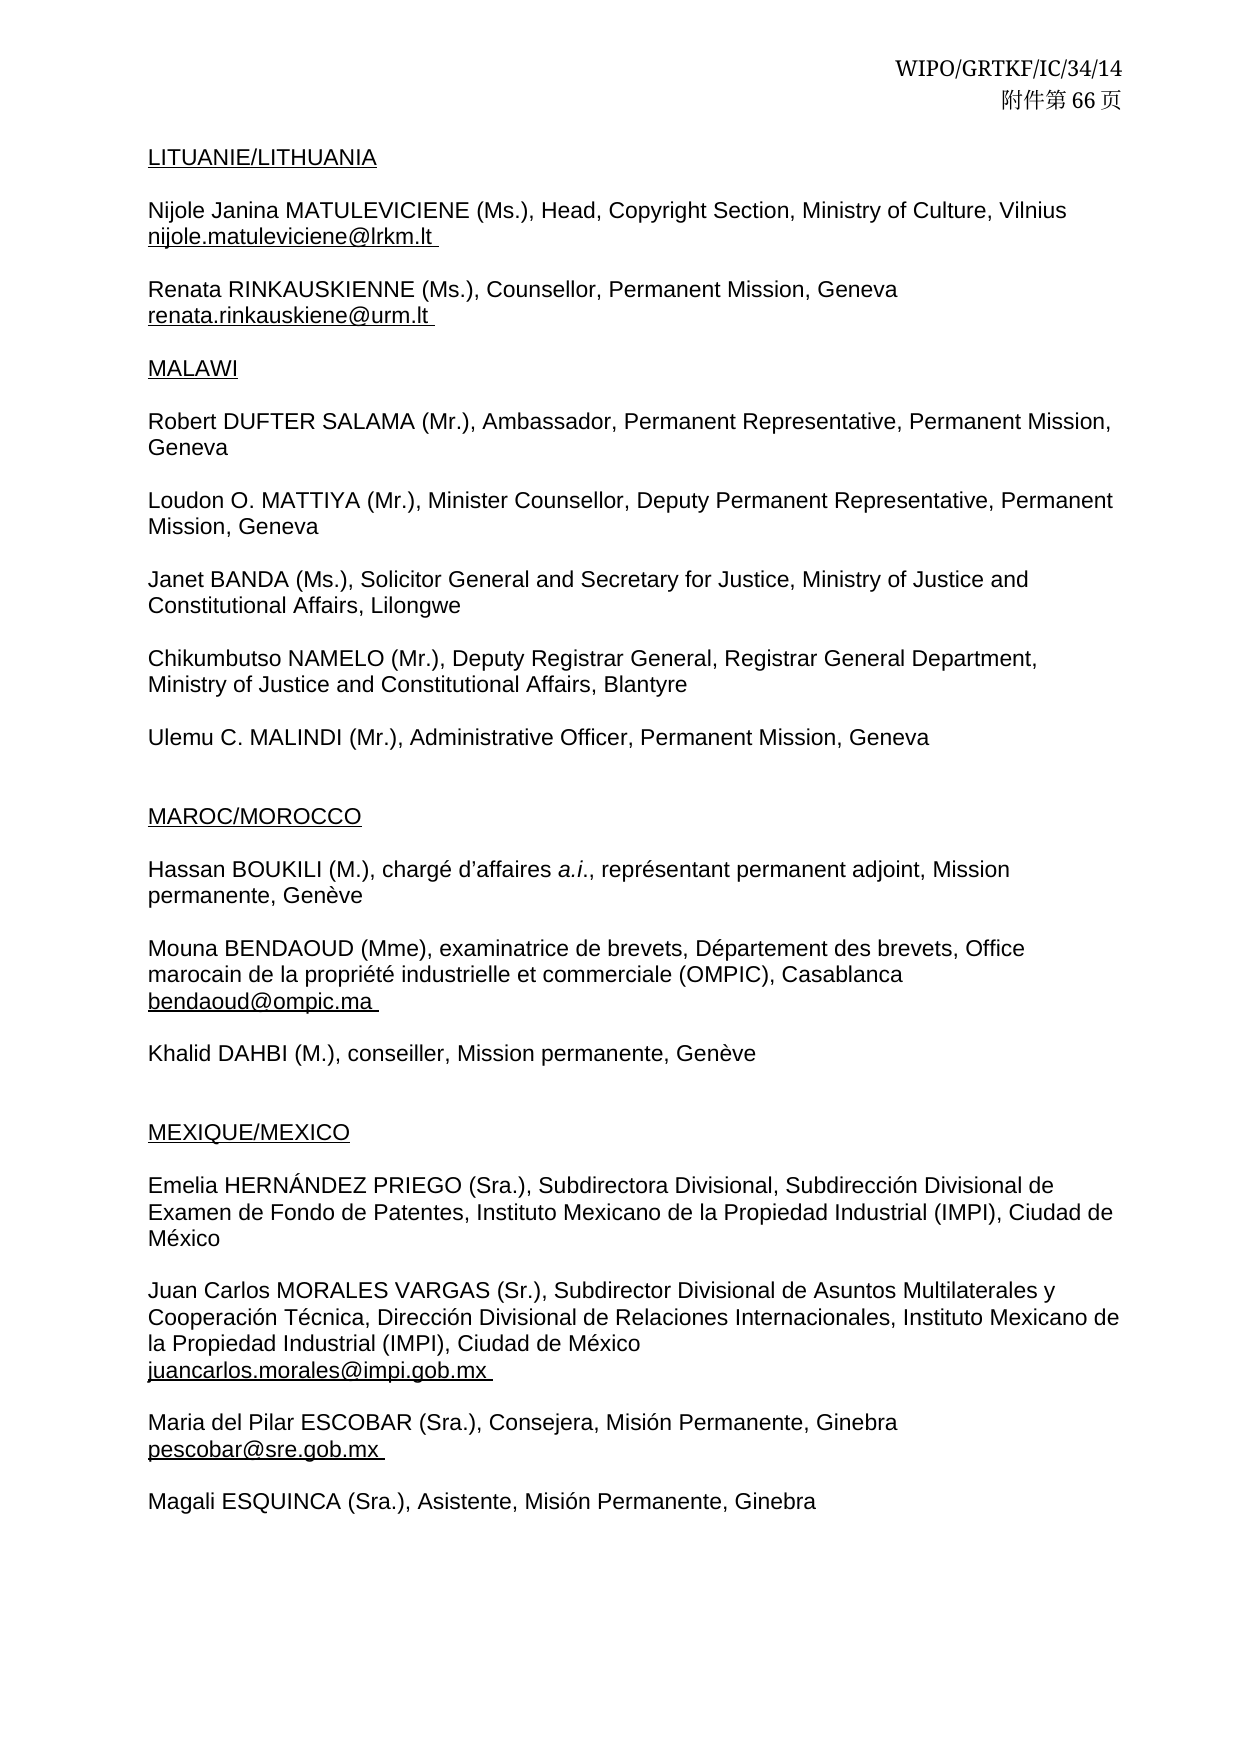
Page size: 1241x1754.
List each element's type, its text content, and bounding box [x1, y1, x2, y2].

text pescobar@sre.gob.mx [148, 1436, 1122, 1462]
text LITUANIE/LITHUANIA [148, 144, 1122, 171]
text renata.rinkauskiene@urm.lt [148, 302, 1122, 329]
text Hassan BOUKILI (M.), chargé d’affaires a.i., représentant permanent adjoint, Mission permanente, Genève [148, 856, 1122, 908]
text MALAWI [148, 355, 1122, 381]
text Janet BANDA (Ms.), Solicitor General and Secretary for Justice, Ministry of Justice and Constitutional Affairs, Lilongwe [148, 566, 1122, 619]
text Chikumbutso NAMELO (Mr.), Deputy Registrar General, Registrar General Department, Ministry of Justice and Constitutional Affairs, Blantyre [148, 645, 1122, 698]
text bendaoud@ompic.ma [148, 988, 1122, 1014]
text Nijole Janina MATULEVICIENE (Ms.), Head, Copyright Section, Ministry of Culture, Vilnius [148, 197, 1122, 223]
text Robert DUFTER SALAMA (Mr.), Ambassador, Permanent Representative, Permanent Mission, Geneva [148, 408, 1122, 461]
text Ulemu C. MALINDI (Mr.), Administrative Officer, Permanent Mission, Geneva [148, 724, 1122, 750]
text Emelia HERNÁNDEZ PRIEGO (Sra.), Subdirectora Divisional, Subdirección Divisional de Examen de Fondo de Patentes, Instituto Mexicano de la Propiedad Industrial (IMPI), Ciudad de México [148, 1172, 1122, 1251]
text Khalid DAHBI (M.), conseiller, Mission permanente, Genève [148, 1040, 1122, 1067]
text juancarlos.morales@impi.gob.mx [148, 1357, 1122, 1383]
text Maria del Pilar ESCOBAR (Sra.), Consejera, Misión Permanente, Ginebra [148, 1409, 1122, 1436]
text Juan Carlos MORALES VARGAS (Sr.), Subdirector Divisional de Asuntos Multilaterales y Cooperación Técnica, Dirección Divisional de Relaciones Internacionales, Instituto Mexicano de la Propiedad Industrial (IMPI), Ciudad de México [148, 1277, 1122, 1357]
text Loudon O. MATTIYA (Mr.), Minister Counsellor, Deputy Permanent Representative, Permanent Mission, Geneva [148, 487, 1122, 539]
text MEXIQUE/MEXICO [148, 1119, 1122, 1146]
text Mouna BENDAOUD (Mme), examinatrice de brevets, Département des brevets, Office marocain de la propriété industrielle et commerciale (OMPIC), Casablanca [148, 935, 1122, 988]
text Magali ESQUINCA (Sra.), Asistente, Misión Permanente, Ginebra [148, 1488, 1122, 1515]
text nijole.matuleviciene@lrkm.lt [148, 223, 1122, 250]
text MAROC/MOROCCO [148, 803, 1122, 829]
text Renata RINKAUSKIENNE (Ms.), Counsellor, Permanent Mission, Geneva [148, 276, 1122, 302]
